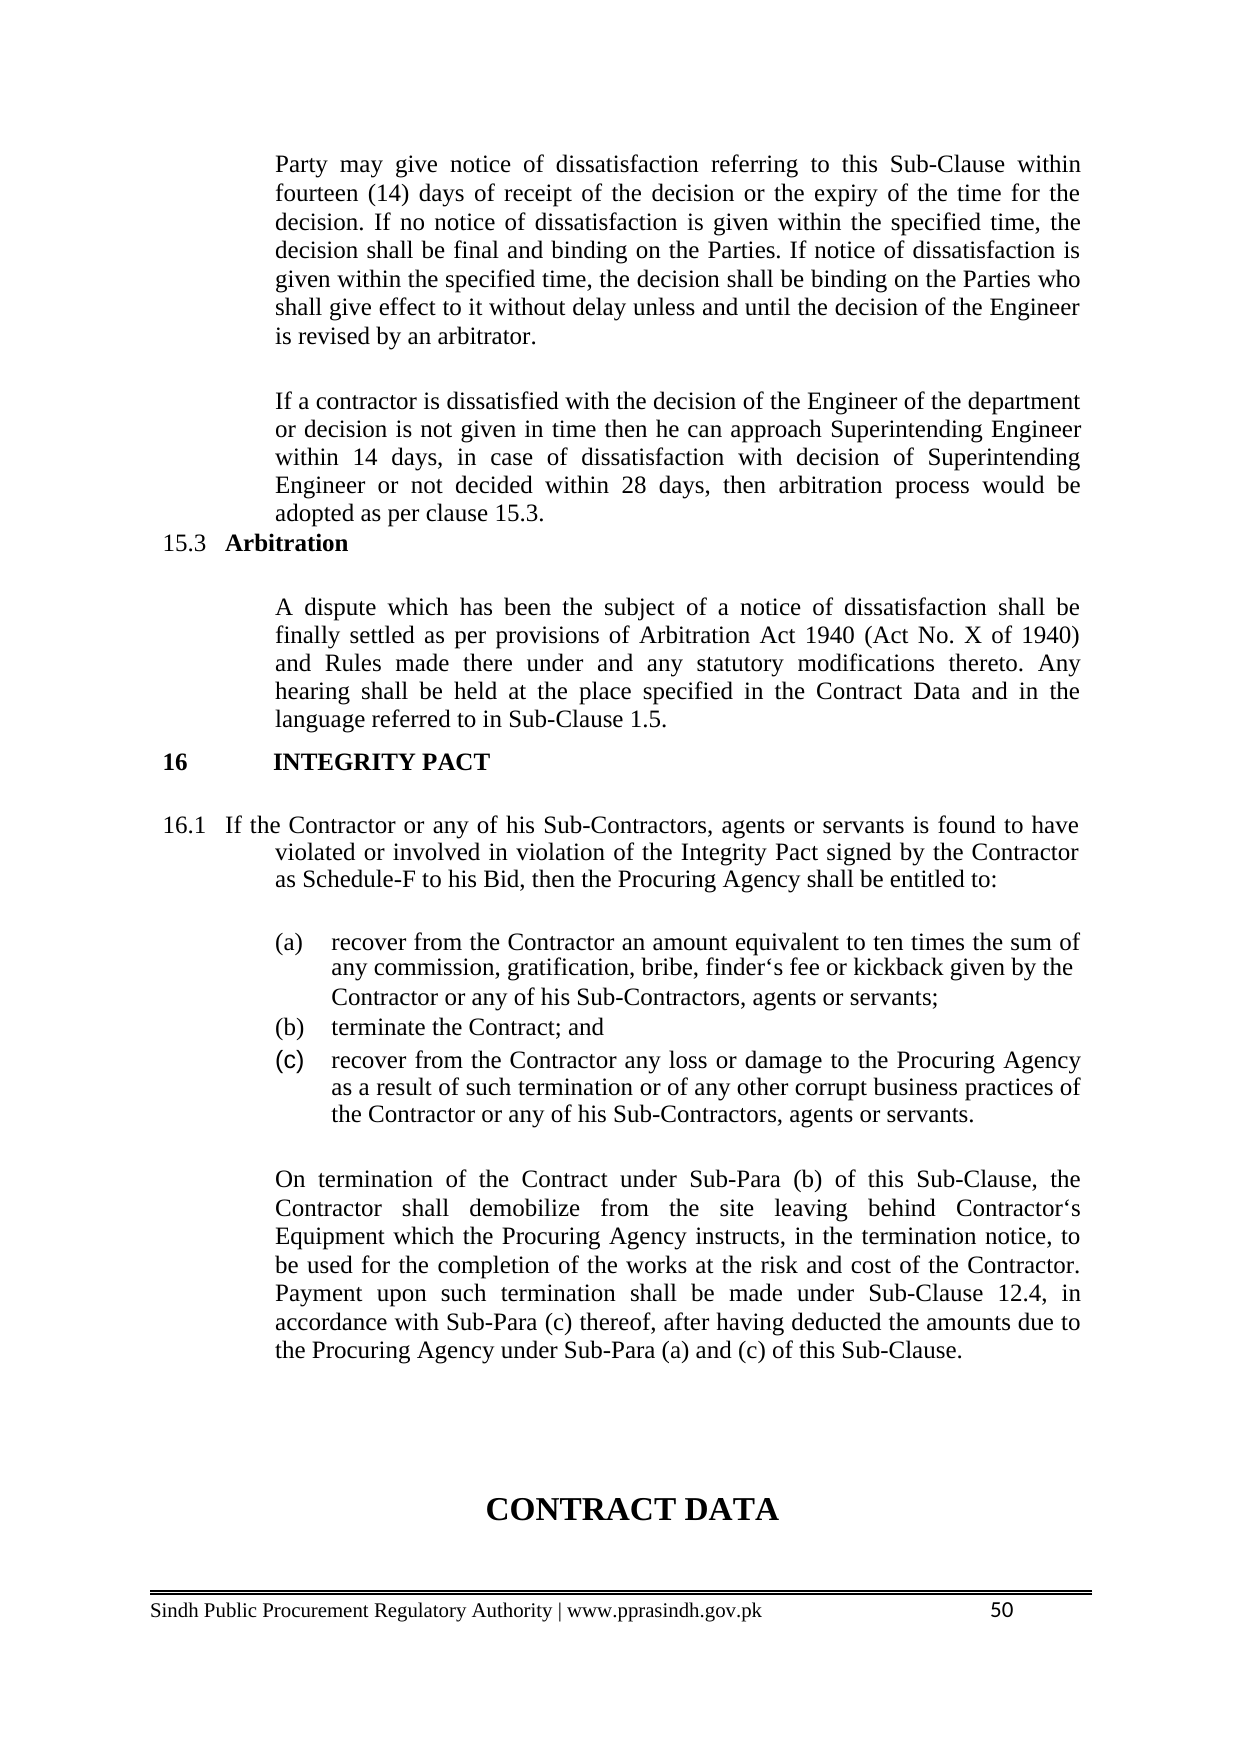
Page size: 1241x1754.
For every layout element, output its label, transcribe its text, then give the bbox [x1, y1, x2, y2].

list If the Contractor or any of his Sub-Contractors, agents or servants is found to have violated or involved in violation of the Integrity Pact signed by the Contractor as Schedule-F to his Bid, then the Procuring Agency shall be entitled to: [162, 812, 1080, 893]
list recover from the Contractor any loss or damage to the Procuring Agency as a result of such termination or of any other corrupt business practices of the Contractor or any of his Sub-Contractors, agents or servants. [275, 1047, 1082, 1128]
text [275, 150, 1082, 350]
text If a contractor is dissatisfied with the decision of the Engineer of the department or decision is not given in time then he can approach Superintending Engineer within 14 days, in case of dissatisfaction with decision of Superintending Engineer or not decided within 28 days, then arbitration process would be adopted as per clause 15.3. [275, 387, 1082, 526]
list terminate the Contract; and [275, 1012, 1092, 1040]
list Arbitration [162, 528, 1092, 557]
text Contractor or any of his Sub-Contractors, agents or servants; [331, 982, 1092, 1011]
text CONTRACT DATA [485, 1489, 1092, 1528]
text On termination of the Contract under Sub-Para (b) of this Sub-Clause, the Contractor shall demobilize from the site leaving behind Contractor‘s Equipment which the Procuring Agency instructs, in the termination notice, to be used for the completion of the works at the risk and cost of the Contractor. Payment upon such termination shall be made under Sub-Clause 12.4, in accordance with Sub-Para (c) thereof, after having deducted the amounts due to the Procuring Agency under Sub-Para (a) and (c) of this Sub-Clause. [275, 1165, 1082, 1364]
text A dispute which has been the subject of a notice of dissatisfaction shall be finally settled as per provisions of Arbitration Act 1940 (Act No. X of 1940) and Rules made there under and any statutory modifications thereto. Any hearing shall be held at the place specified in the Contract Data and in the language referred to in Sub-Clause 1.5. [275, 593, 1082, 733]
text 16 INTEGRITY PACT [162, 747, 1092, 776]
list recover from the Contractor an amount equivalent to ten times the sum of any commission, gratification, bribe, finder‘s fee or kickback given by the [275, 929, 1082, 981]
